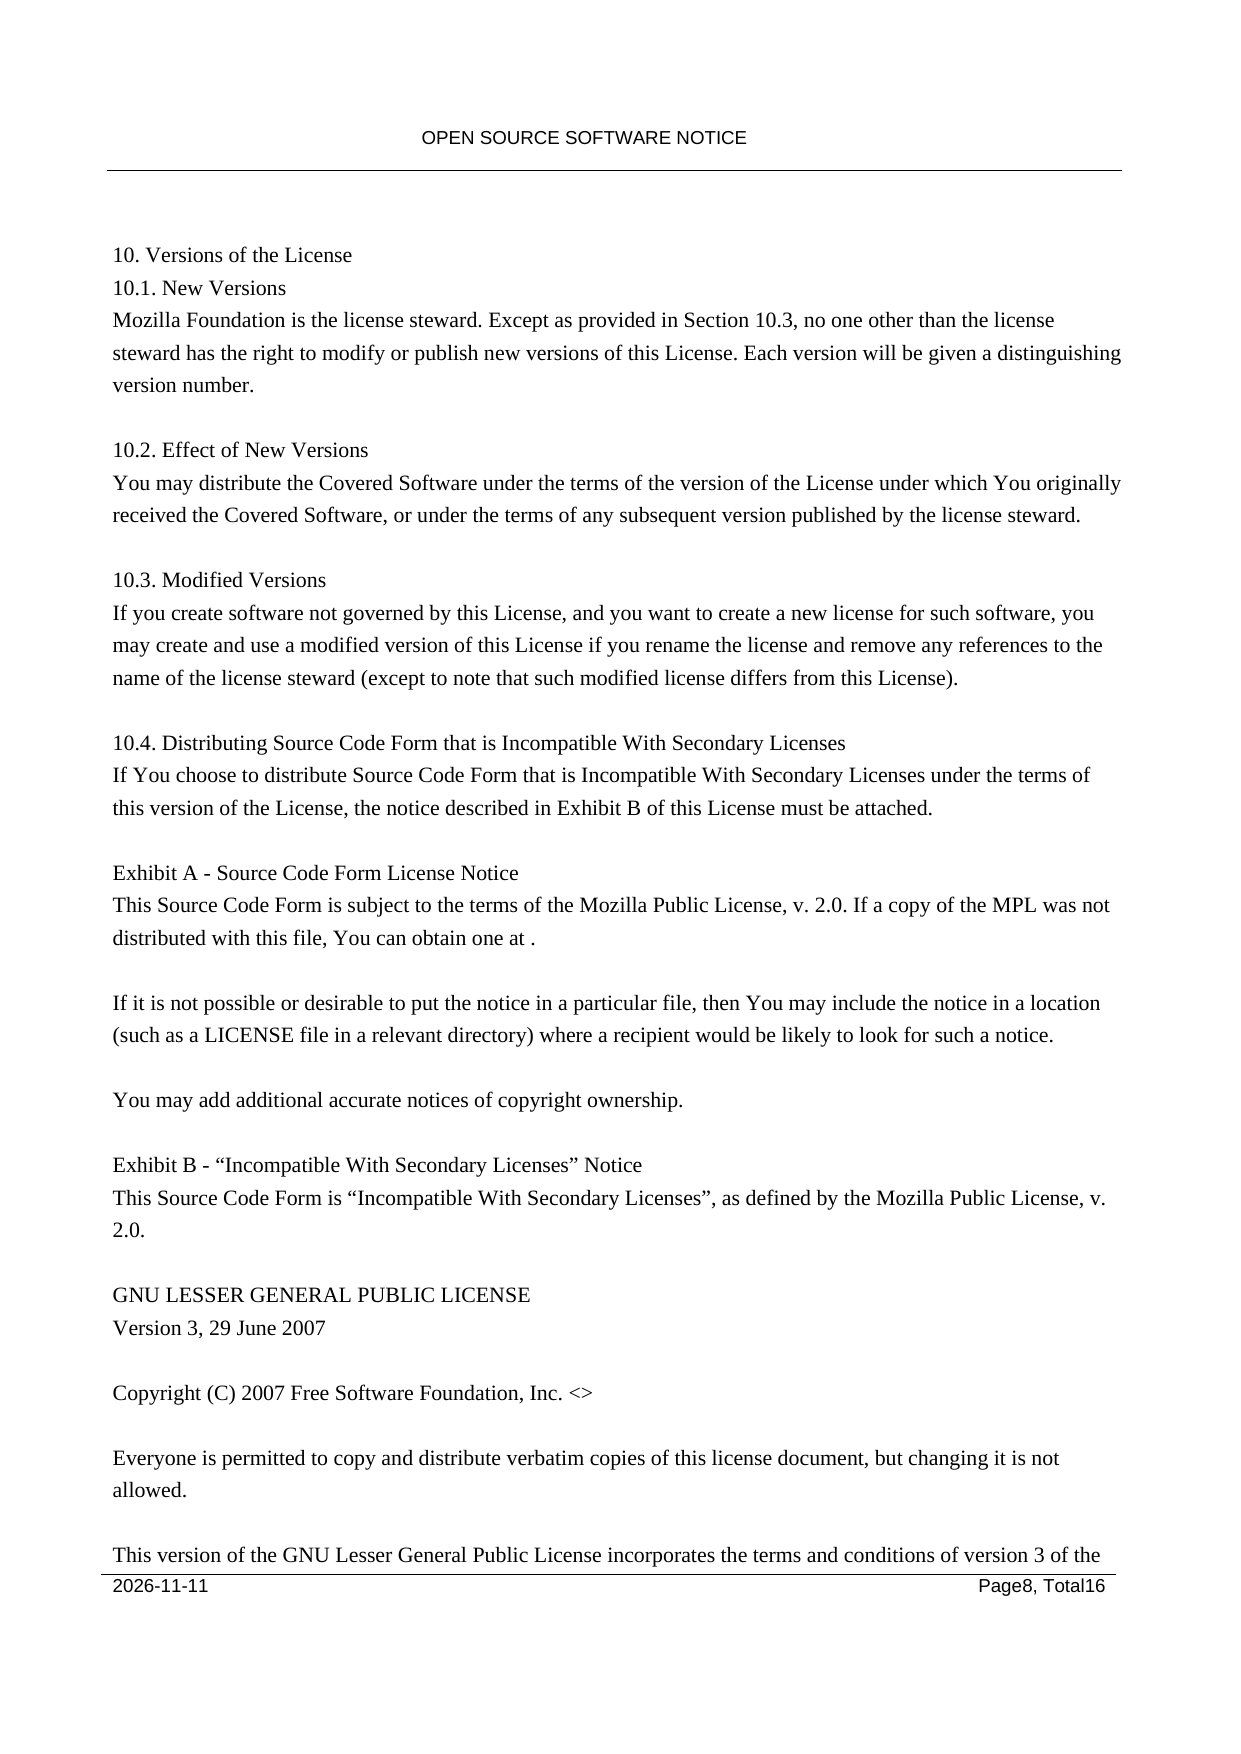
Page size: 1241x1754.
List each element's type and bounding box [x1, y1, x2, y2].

text [112, 206, 1128, 1571]
